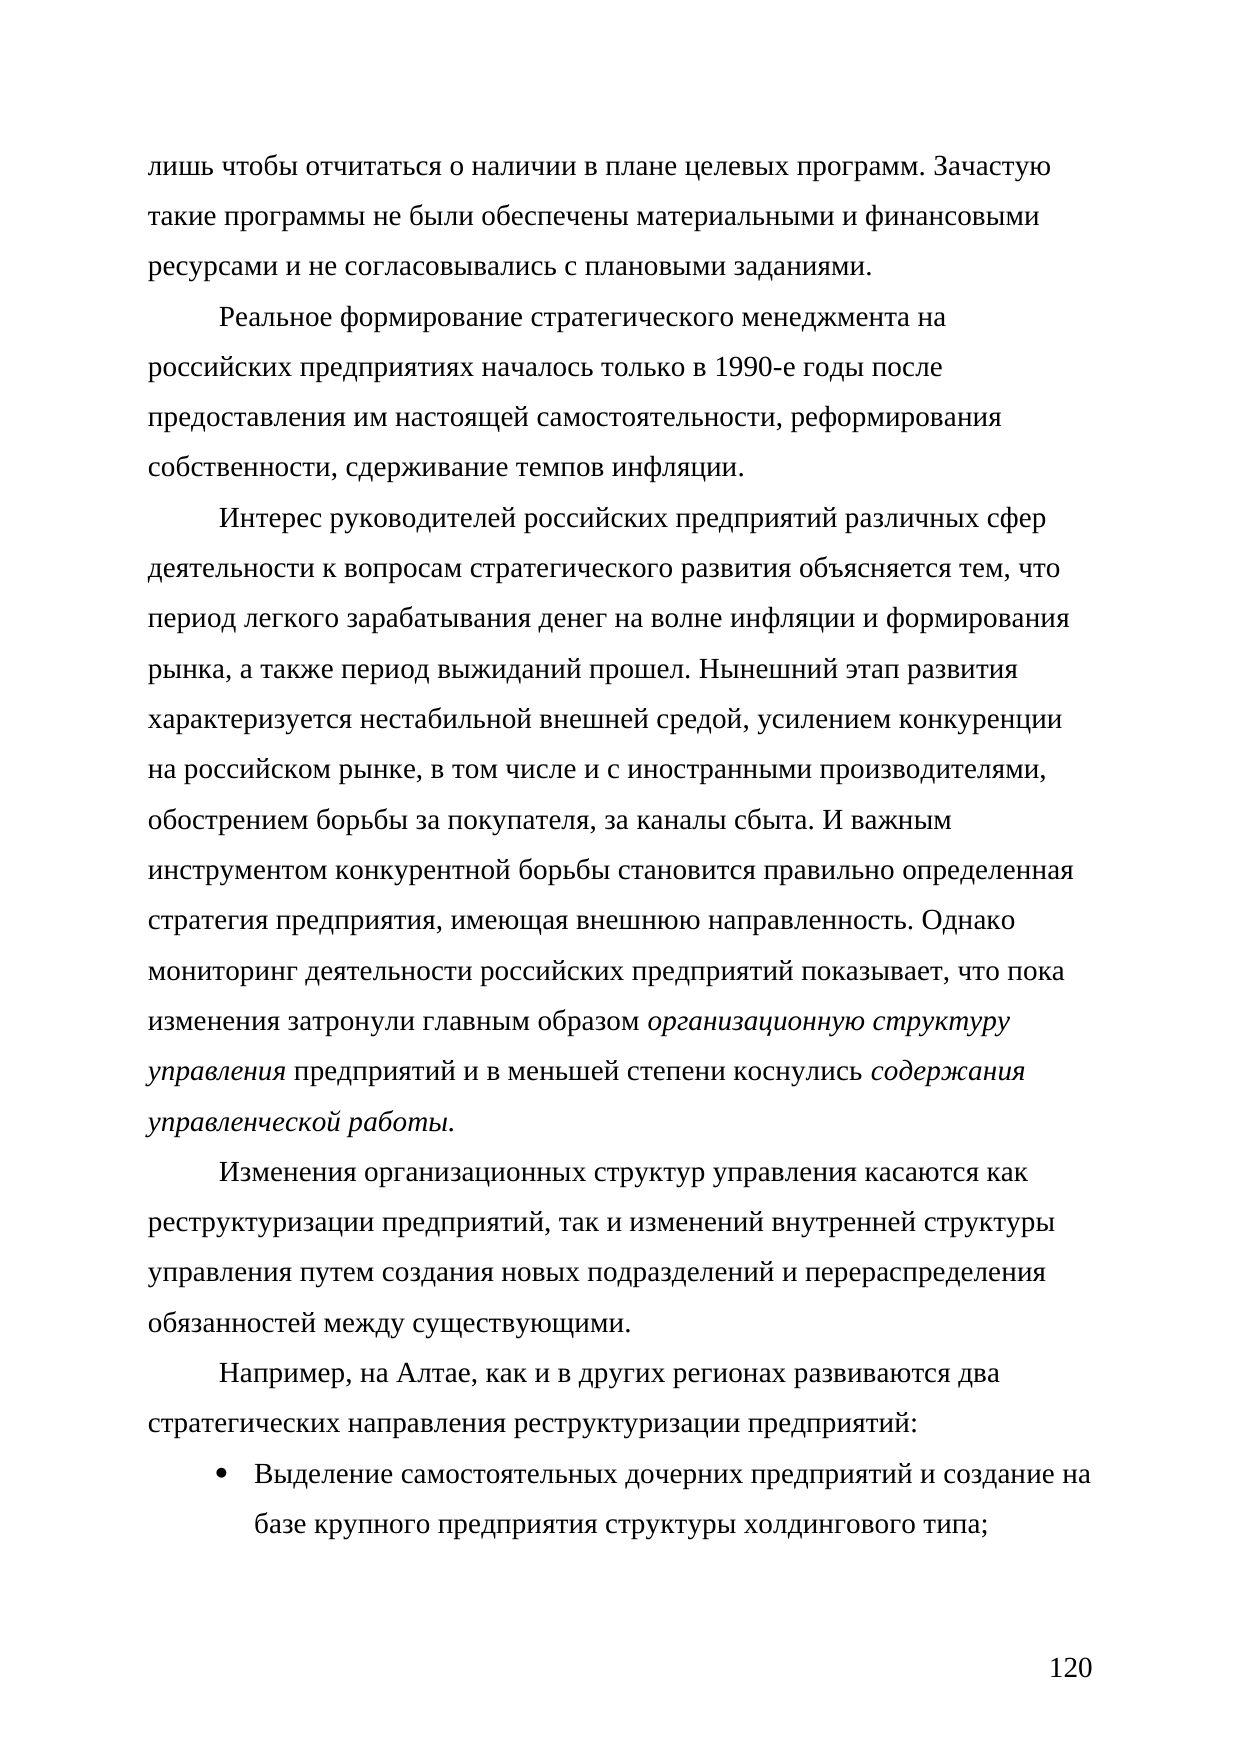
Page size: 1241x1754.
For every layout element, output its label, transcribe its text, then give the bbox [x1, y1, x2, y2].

text Например, на Алтае, как и в других регионах развиваются два стратегических направления реструктуризации предприятий: [148, 1355, 1092, 1439]
list Выделение самостоятельных дочерних предприятий и создание на базе крупного предприятия структуры холдингового типа; [216, 1456, 1092, 1540]
text Изменения организационных структур управления касаются как реструктуризации предприятий, так и изменений внутренней структуры управления путем создания новых подразделений и перераспределения обязанностей между существующими. [148, 1154, 1092, 1338]
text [148, 148, 1092, 282]
text Реальное формирование стратегического менеджмента на российских предприятиях началось только в 1990-е годы после предоставления им настоящей самостоятельности, реформирования собственности, сдерживание темпов инфляции. [148, 299, 1092, 483]
text Интерес руководителей российских предприятий различных сфер деятельности к вопросам стратегического развития объясняется тем, что период легкого зарабатывания денег на волне инфляции и формирования рынка, а также период выжиданий прошел. Нынешний этап развития характеризуется нестабильной внешней средой, усилением конкуренции на российском рынке, в том числе и с иностранными производителями, обострением борьбы за покупателя, за каналы сбыта. И важным инструментом конкурентной борьбы становится правильно определенная стратегия предприятия, имеющая внешнюю направленность. Однако мониторинг деятельности российских предприятий показывает, что пока изменения затронули главным образом организационную структуру управления предприятий и в меньшей степени коснулись содержания управленческой работы. [148, 500, 1092, 1137]
